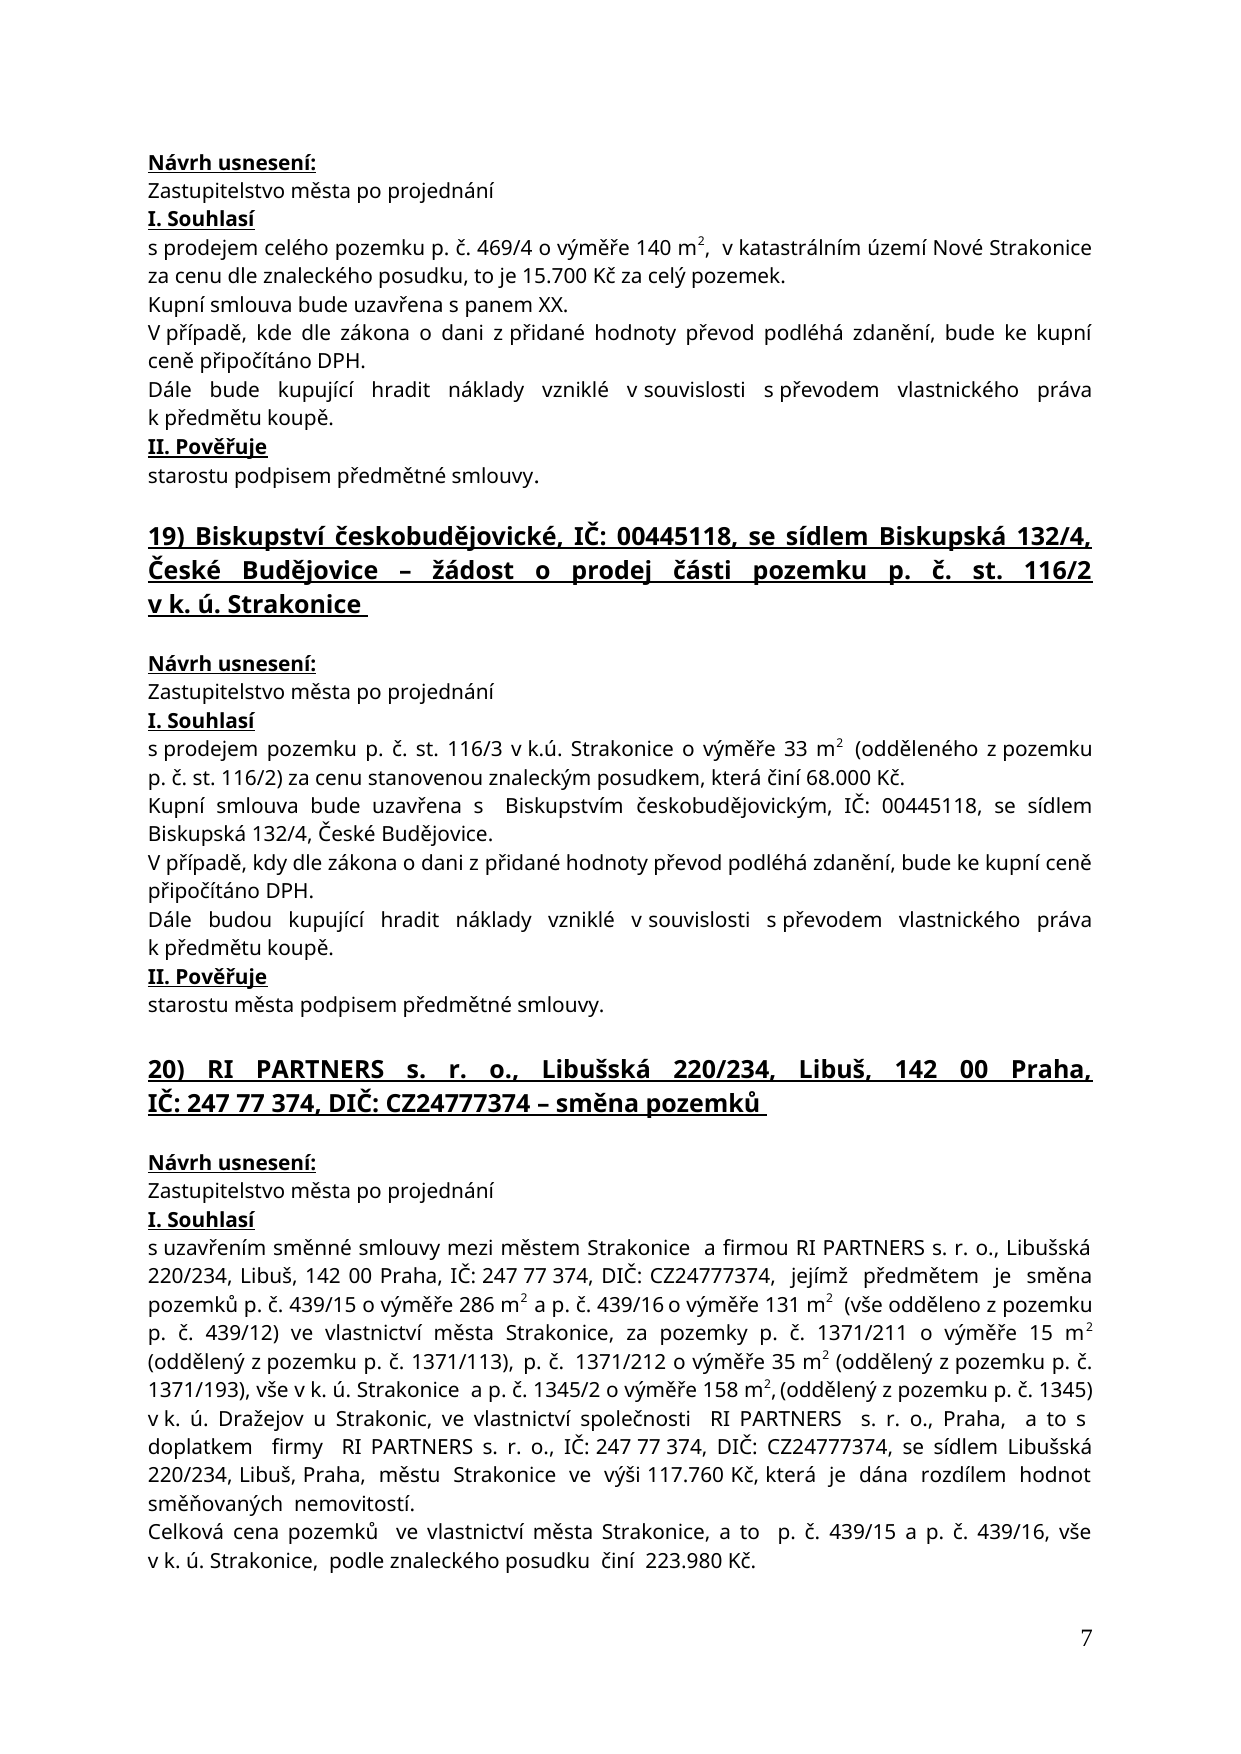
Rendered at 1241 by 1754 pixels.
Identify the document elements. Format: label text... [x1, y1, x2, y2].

subtitle II. Pověřuje [148, 962, 1093, 990]
text Celková cena pozemků ve vlastnictví města Strakonice, a to p. č. 439/15 a p. č. 439/16, vše v k. ú. Strakonice, podle znaleckého posudku činí 223.980 Kč. [148, 1517, 1093, 1574]
text s uzavřením směnné smlouvy mezi městem Strakonice a firmou RI PARTNERS s. r. o., Libušská 220/234, Libuš, 142 00 Praha, IČ: 247 77 374, DIČ: CZ24777374, jejímž předmětem je směna pozemků p. č. 439/15 o výměře 286 m2 a p. č. 439/16 o výměře 131 m2 (vše odděleno z pozemku p. č. 439/12) ve vlastnictví města Strakonice, za pozemky p. č. 1371/211 o výměře 15 m2 (oddělený z pozemku p. č. 1371/113), p. č. 1371/212 o výměře 35 m2 (oddělený z pozemku p. č. 1371/193), vše v k. ú. Strakonice a p. č. 1345/2 o výměře 158 m2, (oddělený z pozemku p. č. 1345) v k. ú. Dražejov u Strakonic, ve vlastnictví společnosti RI PARTNERS s. r. o., Praha, a to s doplatkem firmy RI PARTNERS s. r. o., IČ: 247 77 374, DIČ: CZ24777374, se sídlem Libušská 220/234, Libuš, Praha, městu Strakonice ve výši 117.760 Kč, která je dána rozdílem hodnot směňovaných nemovitostí. [148, 1233, 1093, 1517]
text Návrh usnesení: [148, 148, 1093, 176]
subtitle II. Pověřuje [148, 432, 1093, 460]
text starostu města podpisem předmětné smlouvy. [148, 990, 1093, 1019]
text Dále budou kupující hradit náklady vzniklé v souvislosti s převodem vlastnického práva k předmětu koupě. [148, 905, 1093, 962]
text Kupní smlouva bude uzavřena s Biskupstvím českobudějovickým, IČ: 00445118, se sídlem Biskupská 132/4, České Budějovice. [148, 791, 1093, 848]
text Dále bude kupující hradit náklady vzniklé v souvislosti s převodem vlastnického práva k předmětu koupě. [148, 375, 1093, 432]
text Návrh usnesení: [148, 649, 1093, 677]
subtitle 20) RI PARTNERS s. r. o., Libušská 220/234, Libuš, 142 00 Praha, IČ: 247 77 374, DIČ: CZ24777374 – směna pozemků [148, 1082, 1093, 1119]
subtitle 19) Biskupství českobudějovické, IČ: 00445118, se sídlem Biskupská 132/4, České Budějovice – žádost o prodej části pozemku p. č. st. 116/2 v k. ú. Strakonice [148, 518, 1093, 581]
text Zastupitelstvo města po projednání [148, 677, 1093, 706]
subtitle 19) Biskupství českobudějovické, IČ: 00445118, se sídlem Biskupská 132/4, České Budějovice – žádost o prodej části pozemku p. č. st. 116/2 v k. ú. Strakonice [148, 583, 1093, 621]
subtitle 20) RI PARTNERS s. r. o., Libušská 220/234, Libuš, 142 00 Praha, IČ: 247 77 374, DIČ: CZ24777374 – směna pozemků [148, 1051, 1093, 1080]
subtitle I. Souhlasí [148, 1205, 1093, 1233]
text Návrh usnesení: [148, 1148, 1093, 1176]
text starostu podpisem předmětné smlouvy. [148, 460, 1093, 490]
text s prodejem celého pozemku p. č. 469/4 o výměře 140 m2, v katastrálním území Nové Strakonice za cenu dle znaleckého posudku, to je 15.700 Kč za celý pozemek. [148, 233, 1093, 290]
text V případě, kdy dle zákona o dani z přidané hodnoty převod podléhá zdanění, bude ke kupní ceně připočítáno DPH. [148, 848, 1093, 905]
text Zastupitelstvo města po projednání [148, 1176, 1093, 1205]
text Kupní smlouva bude uzavřena s panem XX. [148, 290, 1093, 318]
text s prodejem pozemku p. č. st. 116/3 v k.ú. Strakonice o výměře 33 m2 (odděleného z pozemku p. č. st. 116/2) za cenu stanovenou znaleckým posudkem, která činí 68.000 Kč. [148, 734, 1093, 791]
text Zastupitelstvo města po projednání [148, 176, 1093, 204]
subtitle I. Souhlasí [148, 706, 1093, 734]
subtitle I. Souhlasí [148, 204, 1093, 233]
text V případě, kde dle zákona o dani z přidané hodnoty převod podléhá zdanění, bude ke kupní ceně připočítáno DPH. [148, 318, 1093, 375]
